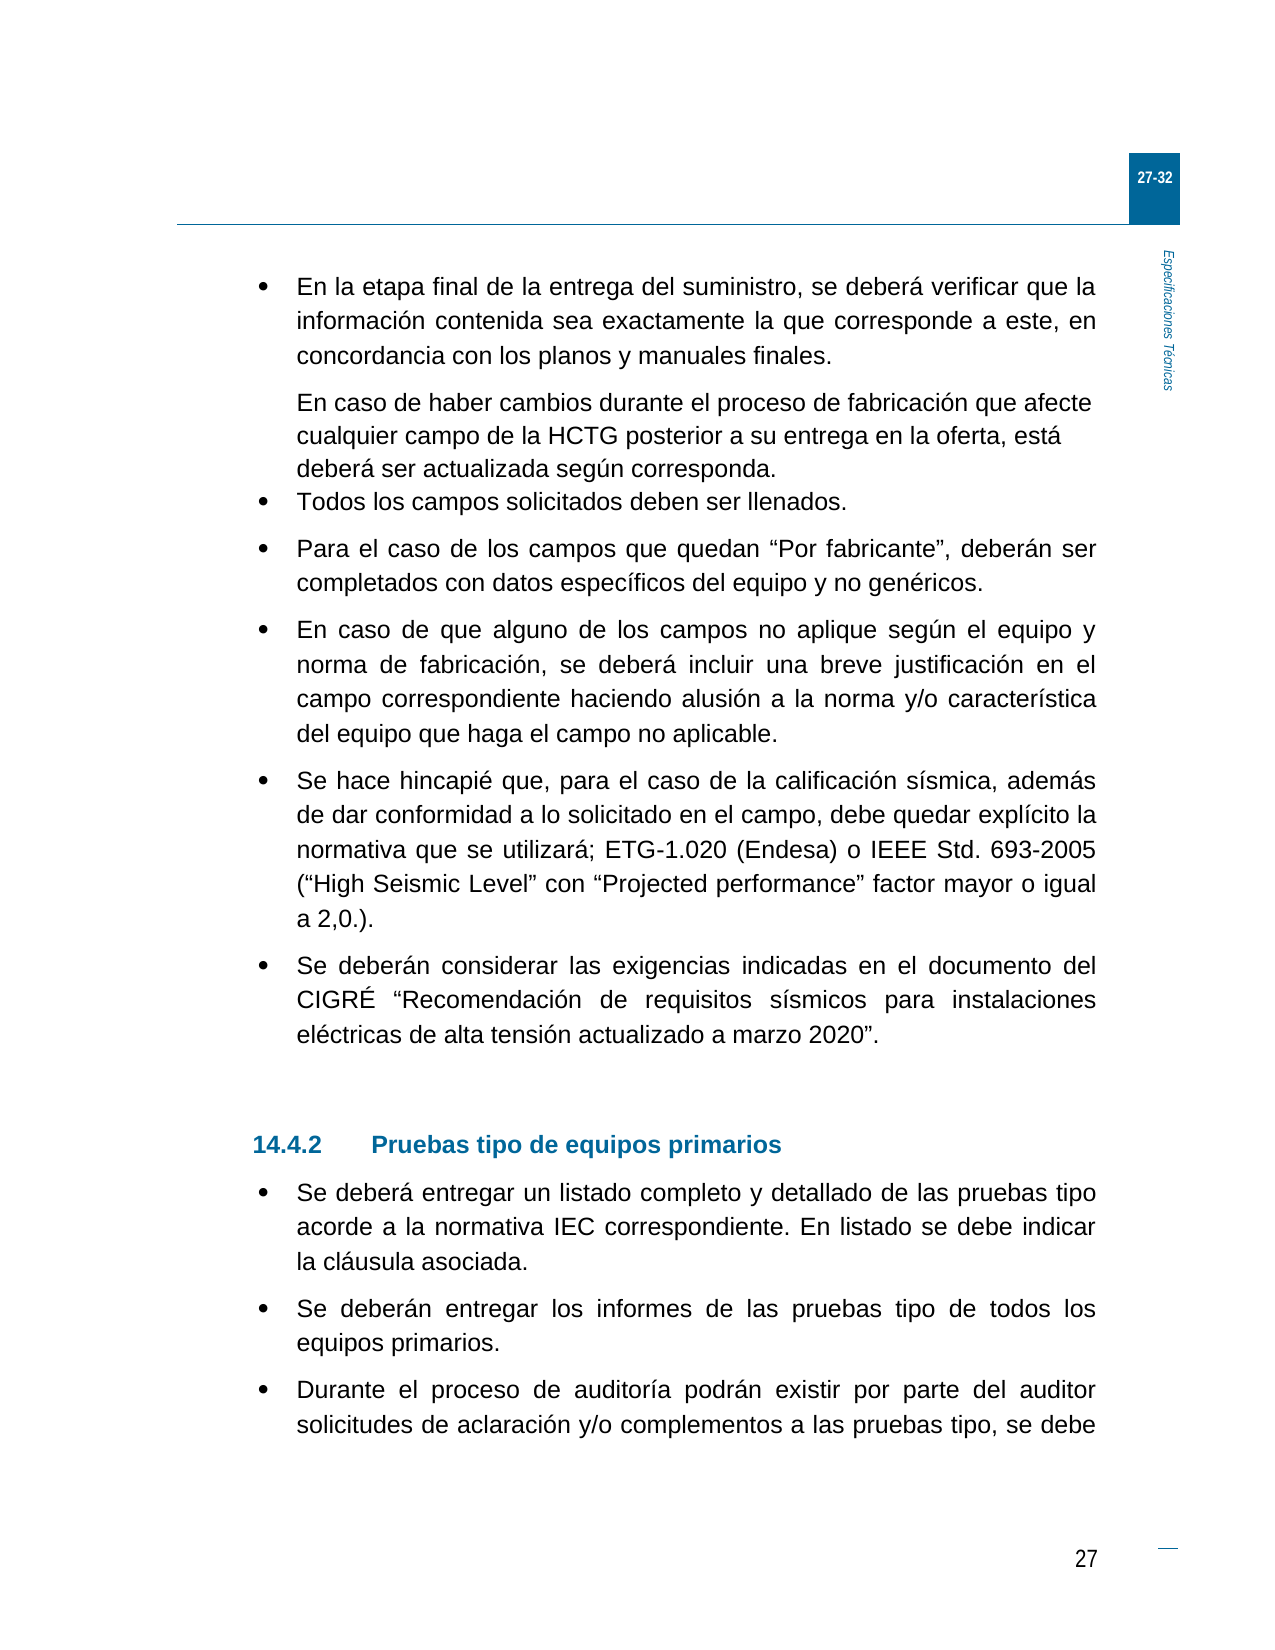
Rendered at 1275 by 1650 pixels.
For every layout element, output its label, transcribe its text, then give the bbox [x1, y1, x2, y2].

list Se hace hincapié que, para el caso de la calificación sísmica, además de dar conformidad a lo solicitado en el campo, debe quedar explícito la normativa que se utilizará; ETG-1.020 (Endesa) o IEEE Std. 693-2005 (“High Seismic Level” con “Projected performance” factor mayor o igual a 2,0.). [259, 766, 1098, 933]
list Se deberá entregar un listado completo y detallado de las pruebas tipo acorde a la normativa IEC correspondiente. En listado se debe indicar la cláusula asociada. [259, 1177, 1098, 1275]
list Todos los campos solicitados deben ser llenados. [259, 487, 1098, 516]
list En la etapa final de la entrega del suministro, se deberá verificar que la información contenida sea exactamente la que corresponde a este, en concordancia con los planos y manuales finales. [259, 272, 1098, 369]
list En caso de haber cambios durante el proceso de fabricación que afecte cualquier campo de la HCTG posterior a su entrega en la oferta, está deberá ser actualizada según corresponda. [296, 388, 1098, 482]
list En caso de que alguno de los campos no aplique según el equipo y norma de fabricación, se deberá incluir una breve justificación en el campo correspondiente haciendo alusión a la norma y/o característica del equipo que haga el campo no aplicable. [259, 615, 1098, 748]
subtitle Pruebas tipo de equipos primarios [252, 1131, 1098, 1159]
list Se deberán considerar las exigencias indicadas en el documento del CIGRÉ “Recomendación de requisitos sísmicos para instalaciones eléctricas de alta tensión actualizado a marzo 2020”. [259, 951, 1098, 1049]
list Para el caso de los campos que quedan “Por fabricante”, deberán ser completados con datos específicos del equipo y no genéricos. [259, 534, 1098, 597]
list Se deberán entregar los informes de las pruebas tipo de todos los equipos primarios. [259, 1293, 1098, 1357]
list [259, 1375, 1098, 1438]
